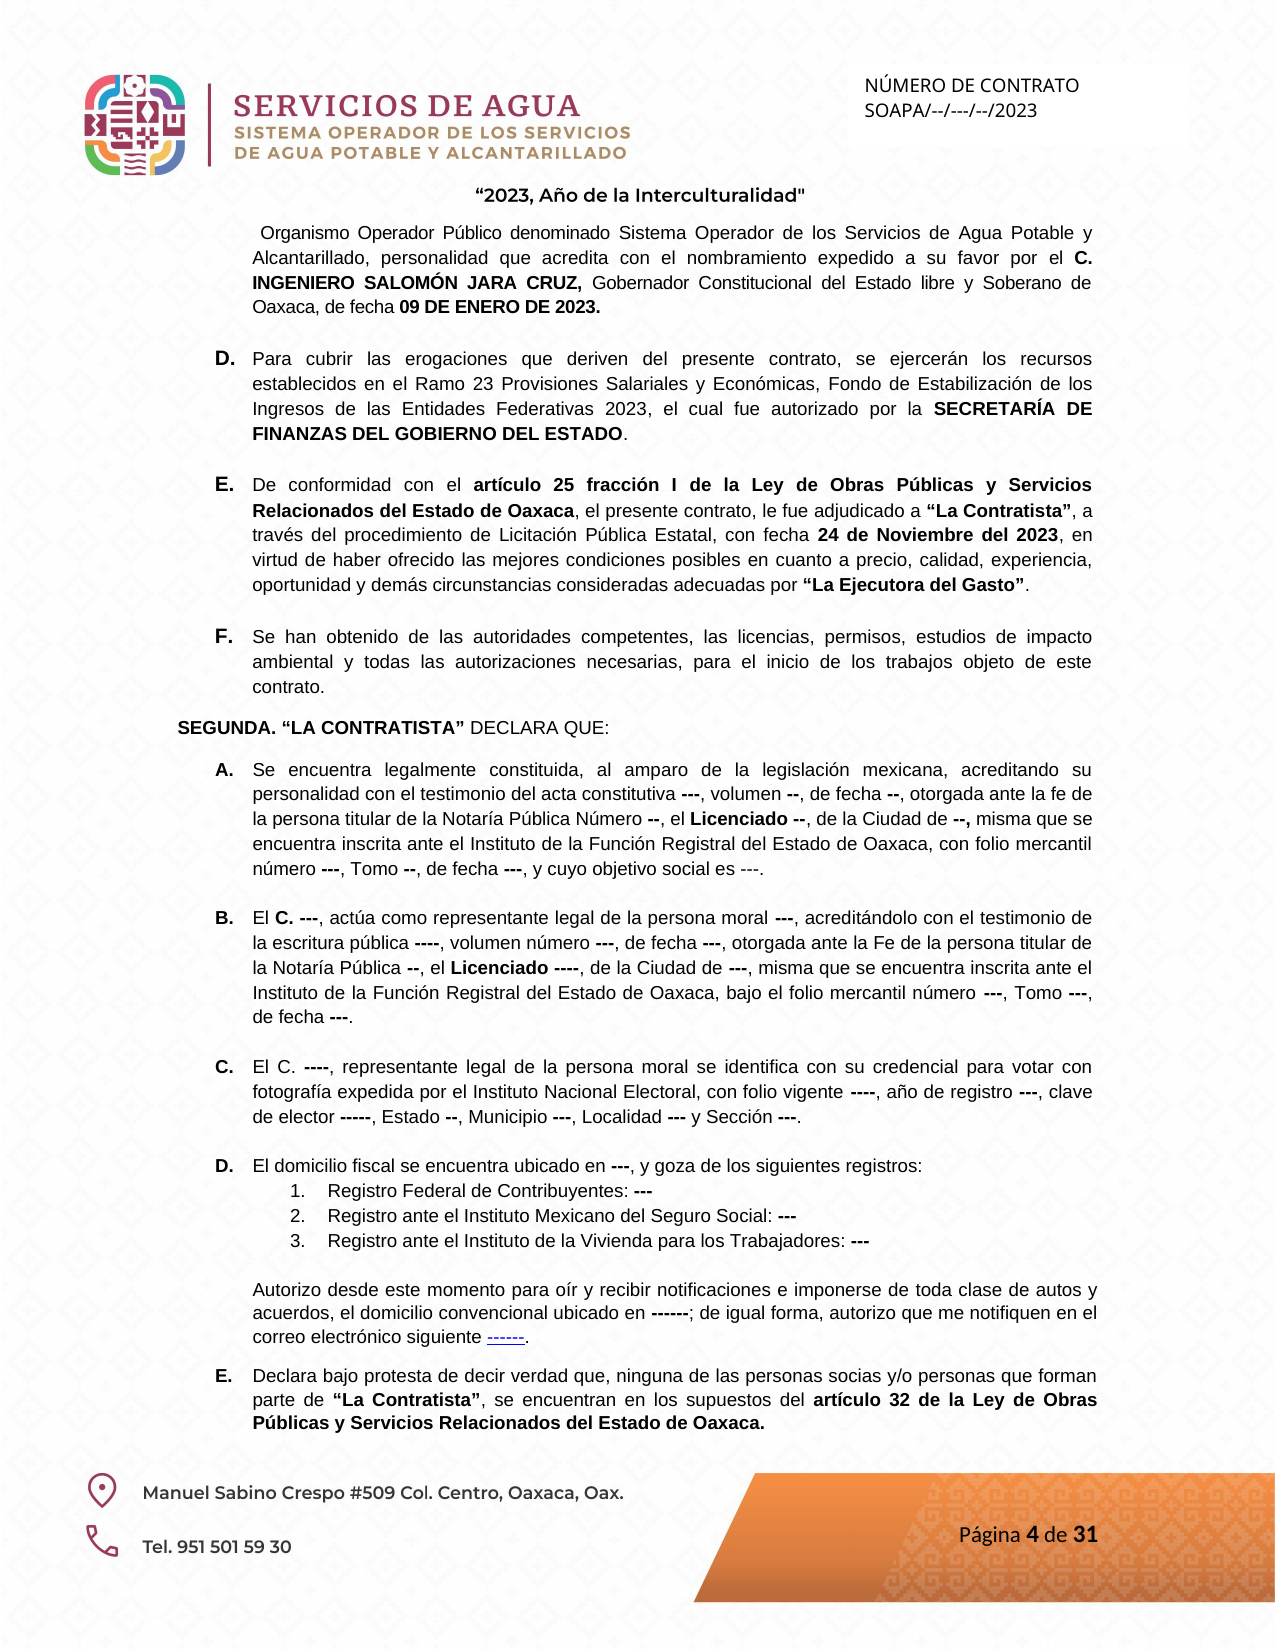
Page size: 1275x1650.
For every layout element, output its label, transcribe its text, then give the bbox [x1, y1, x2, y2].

text Autorizo desde este momento para oír y recibir notificaciones e imponerse de toda clase de autos y acuerdos, el domicilio convencional ubicado en ------; de igual forma, autorizo que me notifiquen en el correo electrónico siguiente ------. [252, 1279, 1098, 1347]
list Se han obtenido de las autoridades competentes, las licencias, permisos, estudios de impacto ambiental y todas las autorizaciones necesarias, para el inicio de los trabajos objeto de este contrato. [214, 623, 1092, 697]
list Para cubrir las erogaciones que deriven del presente contrato, se ejercerán los recursos establecidos en el Ramo 23 Provisiones Salariales y Económicas, Fondo de Estabilización de los Ingresos de las Entidades Federativas 2023, el cual fue autorizado por la SECRETARÍA DE FINANZAS DEL GOBIERNO DEL ESTADO. [214, 346, 1092, 444]
list El C. ---, actúa como representante legal de la persona moral ---, acreditándolo con el testimonio de la escritura pública ----, volumen número ---, de fecha ---, otorgada ante la Fe de la persona titular de la Notaría Pública --, el Licenciado ----, de la Ciudad de ---, misma que se encuentra inscrita ante el Instituto de la Función Registral del Estado de Oaxaca, bajo el folio mercantil número ---, Tomo ---, de fecha ---. [215, 907, 1092, 1028]
list Declara bajo protesta de decir verdad que, ninguna de las personas socias y/o personas que forman parte de “La Contratista”, se encuentran en los supuestos del artículo 32 de la Ley de Obras Públicas y Servicios Relacionados del Estado de Oaxaca. [215, 1365, 1098, 1433]
list El domicilio fiscal se encuentra ubicado en ---, y goza de los siguientes registros: [215, 1155, 1092, 1177]
text SEGUNDA. “LA CONTRATISTA” DECLARA QUE: [177, 717, 1092, 738]
list Registro Federal de Contribuyentes: --- [290, 1180, 1092, 1201]
list Se encuentra legalmente constituida, al amparo de la legislación mexicana, acreditando su personalidad con el testimonio del acta constitutiva ---, volumen --, de fecha --, otorgada ante la fe de la persona titular de la Notaría Pública Número --, el Licenciado --, de la Ciudad de --, misma que se encuentra inscrita ante el Instituto de la Función Registral del Estado de Oaxaca, con folio mercantil número ---, Tomo --, de fecha ---, y cuyo objetivo social es ---. [215, 758, 1092, 879]
list De conformidad con el artículo 25 fracción I de la Ley de Obras Públicas y Servicios Relacionados del Estado de Oaxaca, el presente contrato, le fue adjudicado a “La Contratista”, a través del procedimiento de Licitación Pública Estatal, con fecha 24 de Noviembre del 2023, en virtud de haber ofrecido las mejores condiciones posibles en cuanto a precio, calidad, experiencia, oportunidad y demás circunstancias consideradas adecuadas por “La Ejecutora del Gasto”. [214, 472, 1092, 595]
picture [1, 0, 1275, 1649]
text Organismo Operador Público denominado Sistema Operador de los Servicios de Agua Potable y Alcantarillado, personalidad que acredita con el nombramiento expedido a su favor por el C. INGENIERO SALOMÓN JARA CRUZ, Gobernador Constitucional del Estado libre y Soberano de Oaxaca, de fecha 09 DE ENERO DE 2023. [252, 222, 1092, 318]
list Registro ante el Instituto Mexicano del Seguro Social: --- [290, 1204, 1092, 1226]
list El C. ----, representante legal de la persona moral se identifica con su credencial para votar con fotografía expedida por el Instituto Nacional Electoral, con folio vigente ----, año de registro ---, clave de elector -----, Estado --, Municipio ---, Localidad --- y Sección ---. [215, 1056, 1092, 1127]
list Registro ante el Instituto de la Vivienda para los Trabajadores: --- [290, 1229, 1092, 1251]
